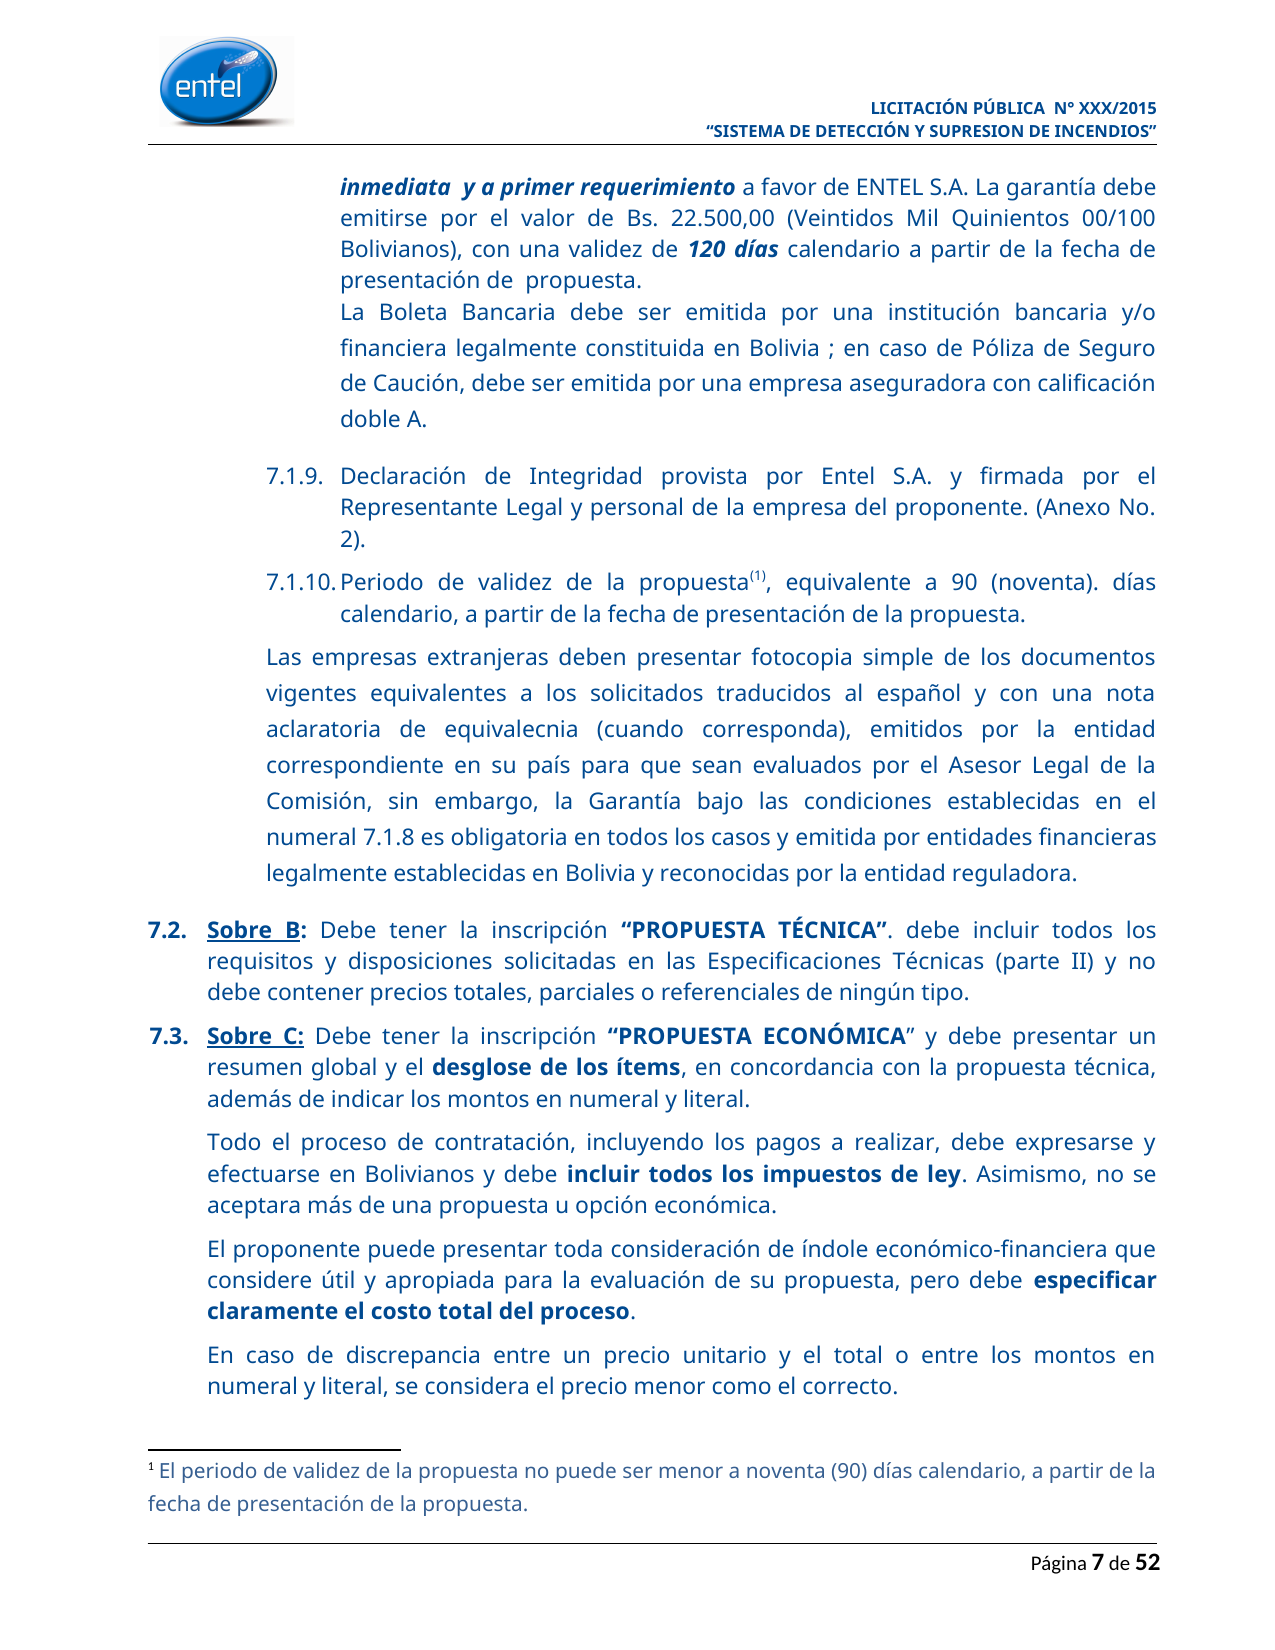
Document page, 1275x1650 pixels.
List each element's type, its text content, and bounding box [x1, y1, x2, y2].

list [266, 171, 1157, 296]
list La Boleta Bancaria debe ser emitida por una institución bancaria y/o financiera legalmente constituida en Bolivia ; en caso de Póliza de Seguro de Caución, debe ser emitida por una empresa aseguradora con calificación doble A. [340, 296, 1157, 434]
text Las empresas extranjeras deben presentar fotocopia simple de los documentos vigentes equivalentes a los solicitados traducidos al español y con una nota aclaratoria de equivalecnia (cuando corresponda), emitidos por la entidad correspondiente en su país para que sean evaluados por el Asesor Legal de la Comisión, sin embargo, la Garantía bajo las condiciones establecidas en el numeral 7.1.8 es obligatoria en todos los casos y emitida por entidades financieras legalmente establecidas en Bolivia y reconocidas por la entidad reguladora. [266, 641, 1157, 888]
text Todo el proceso de contratación, incluyendo los pagos a realizar, debe expresarse y efectuarse en Bolivianos y debe incluir todos los impuestos de ley. Asimismo, no se aceptara más de una propuesta u opción económica. [207, 1126, 1157, 1220]
picture [159, 36, 295, 127]
list Declaración de Integridad provista por Entel S.A. y firmada por el Representante Legal y personal de la empresa del proponente. (Anexo No. 2). [266, 460, 1157, 554]
list Periodo de validez de la propuesta(), equivalente a 90 (noventa). días calendario, a partir de la fecha de presentación de la propuesta. [266, 566, 1157, 629]
text En caso de discrepancia entre un precio unitario y el total o entre los montos en numeral y literal, se considera el precio menor como el correcto. [207, 1339, 1157, 1401]
text El proponente puede presentar toda consideración de índole económico-financiera que considere útil y apropiada para la evaluación de su propuesta, pero debe especificar claramente el costo total del proceso. [207, 1232, 1157, 1326]
list Sobre B: Debe tener la inscripción “PROPUESTA TÉCNICA”. debe incluir todos los requisitos y disposiciones solicitadas en las Especificaciones Técnicas (parte II) y no debe contener precios totales, parciales o referenciales de ningún tipo. [148, 914, 1157, 1007]
list Sobre C: Debe tener la inscripción “PROPUESTA ECONÓMICA” y debe presentar un resumen global y el desglose de los ítems, en concordancia con la propuesta técnica, además de indicar los montos en numeral y literal. [149, 1020, 1157, 1114]
